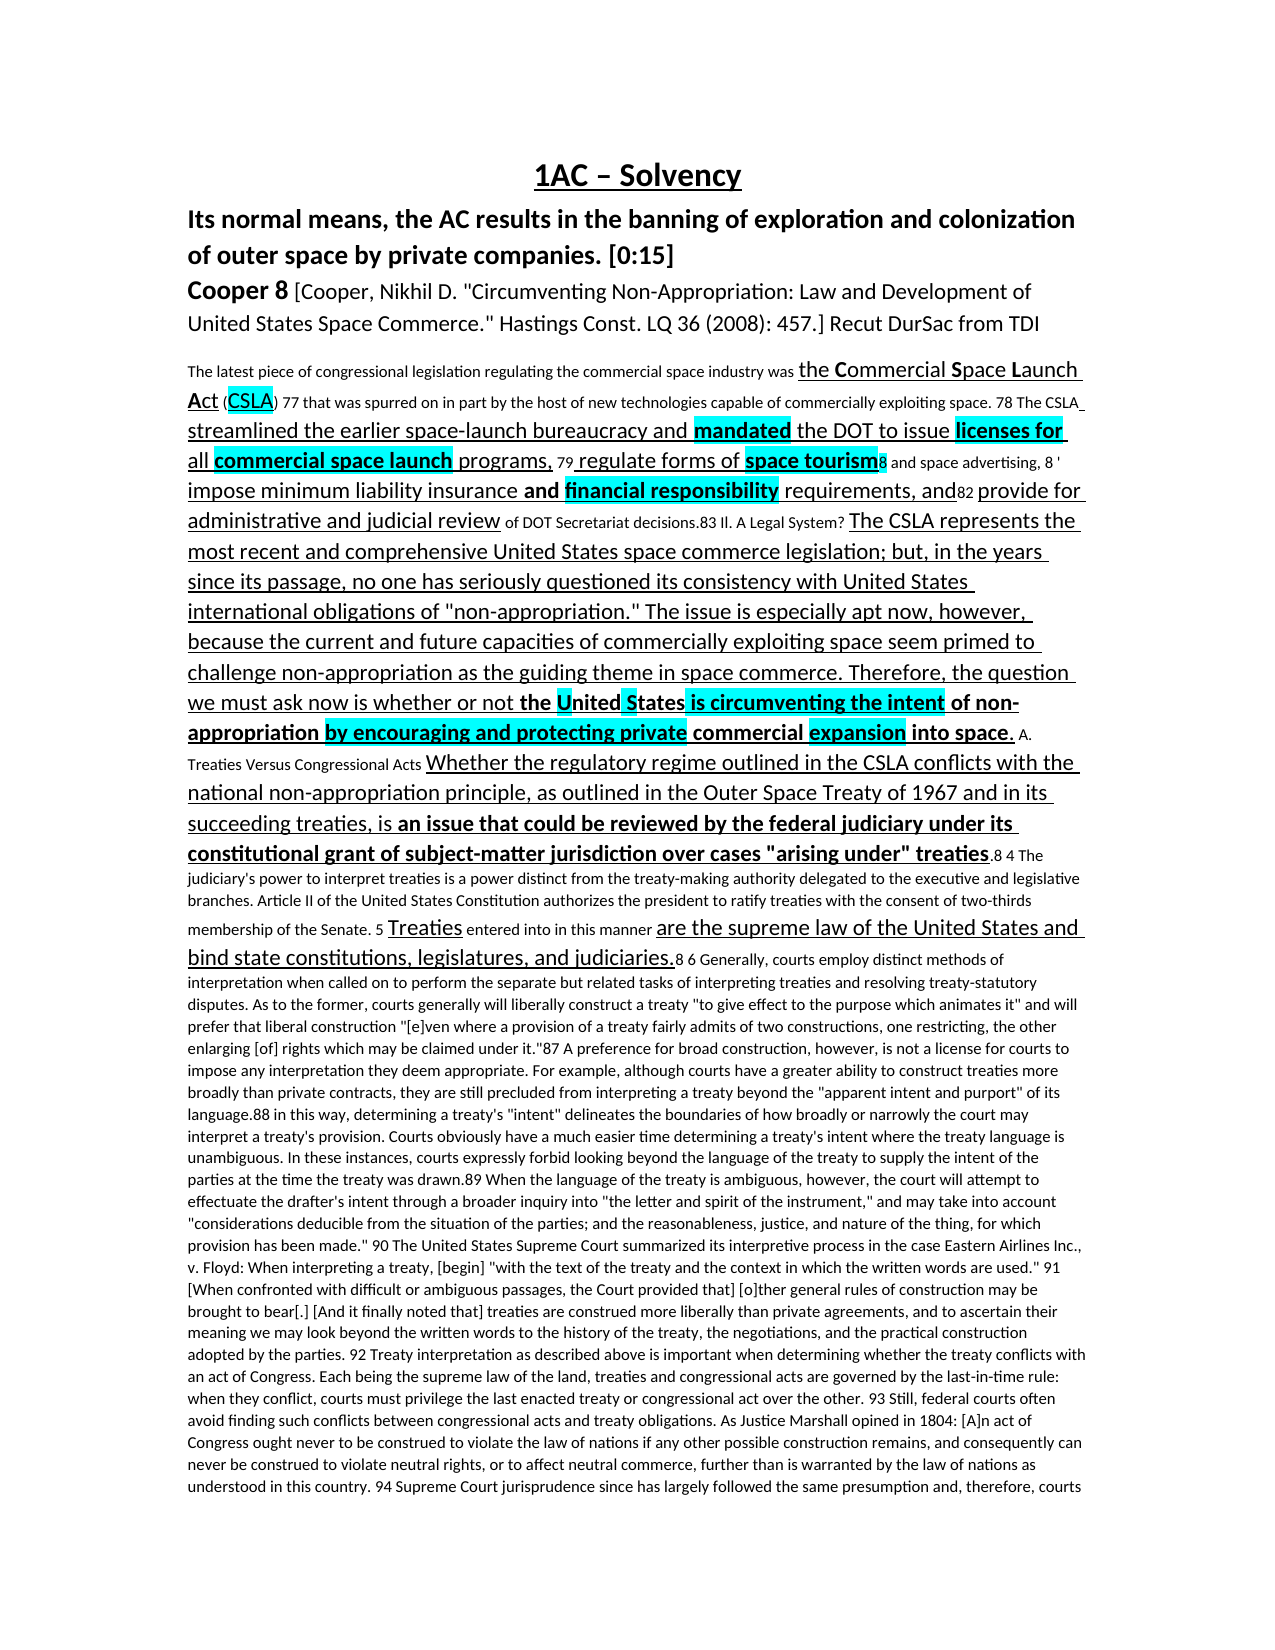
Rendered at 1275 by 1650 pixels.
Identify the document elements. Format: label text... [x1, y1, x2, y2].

subtitle 1AC – Solvency [187, 154, 1087, 195]
subtitle Its normal means, the AC results in the banning of exploration and colonization of outer space by private companies. [0:15] [187, 202, 1087, 271]
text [187, 356, 1087, 1496]
text Cooper 8 [Cooper, Nikhil D. "Circumventing Non-Appropriation: Law and Development of United States Space Commerce." Hastings Const. LQ 36 (2008): 457.] Recut DurSac from TDI [187, 273, 1087, 337]
